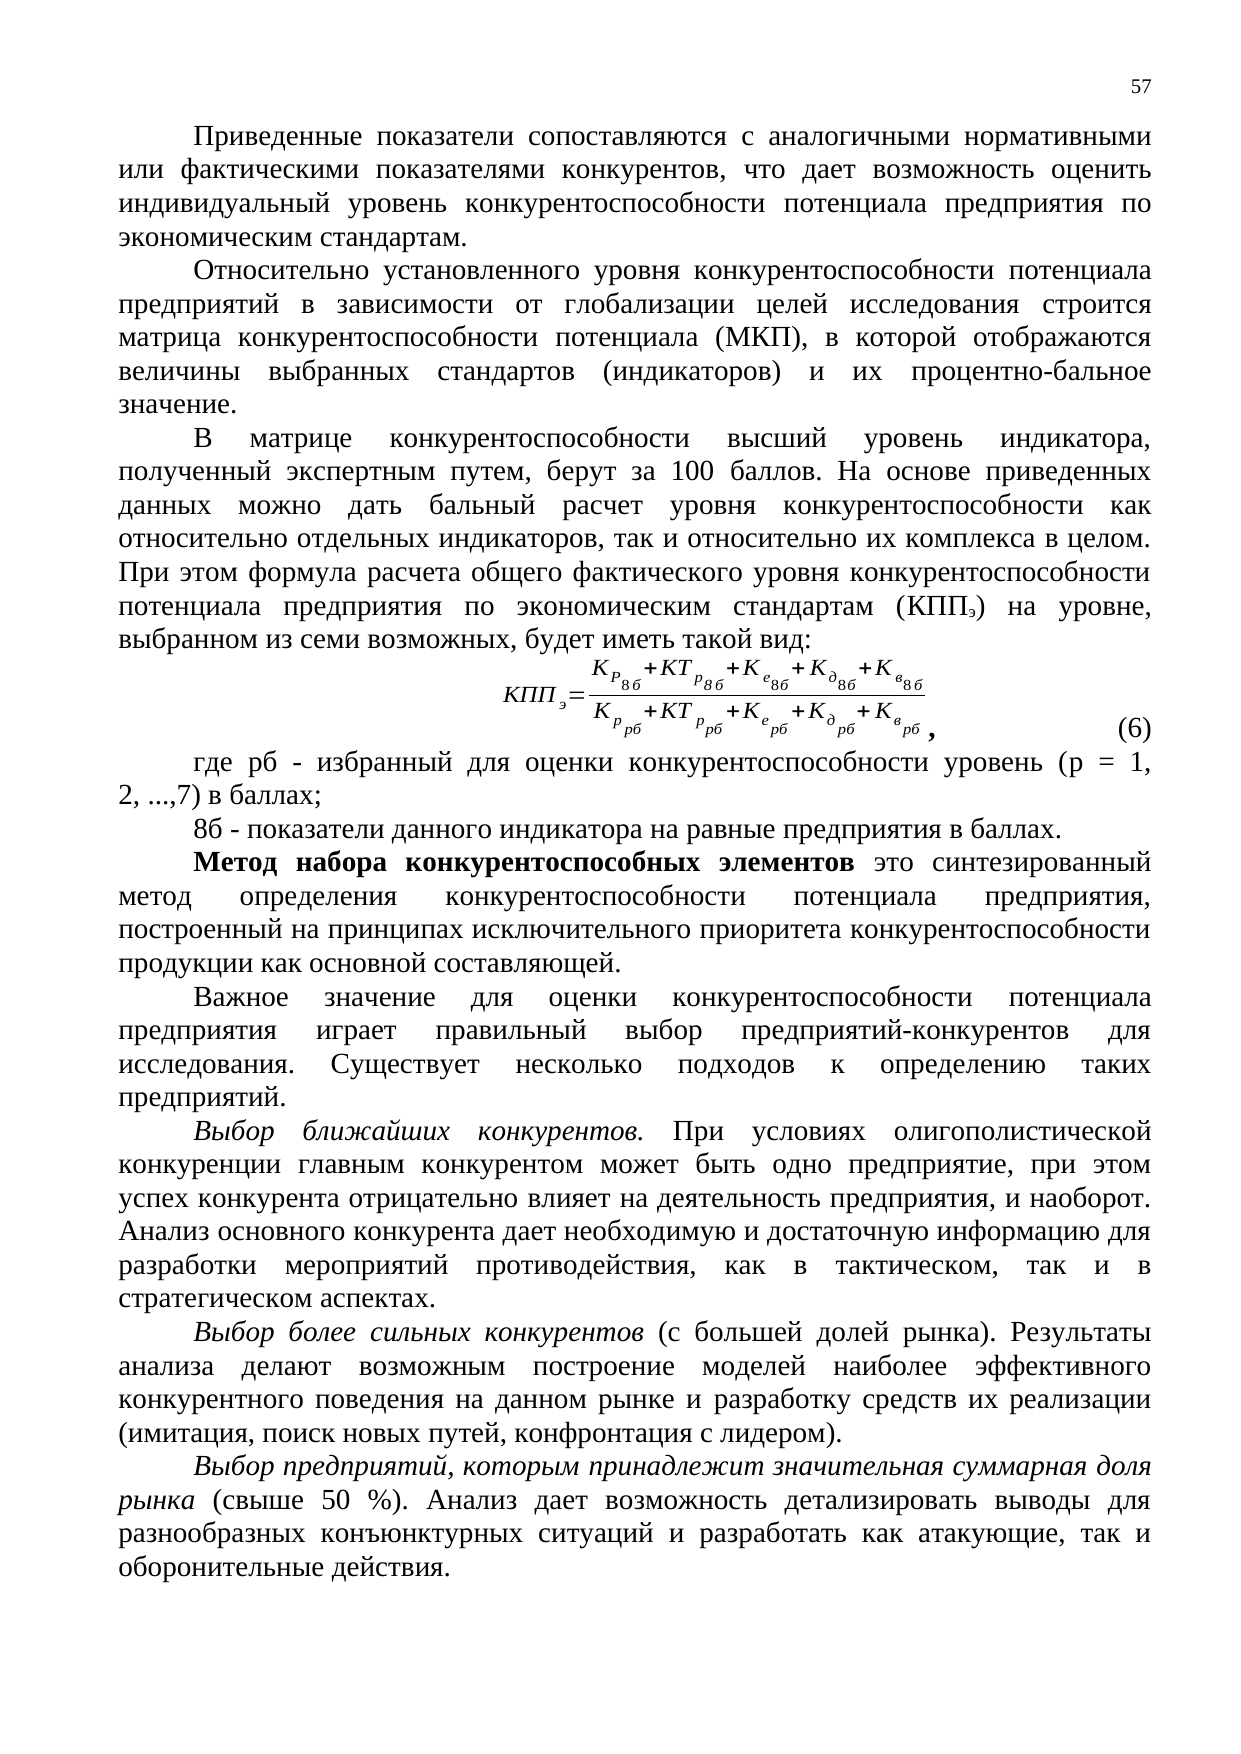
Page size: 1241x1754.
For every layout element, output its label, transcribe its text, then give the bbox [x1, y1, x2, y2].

text , (6) [118, 655, 1152, 744]
text 8б - показатели данного индикатора на равные предприятия в баллах. [118, 811, 1152, 844]
text Метод набора конкурентоспособных элементов это синтезированный метод определения конкурентоспособности потенциала предприятия, построенный на принципах исключительного приоритета конкурентоспособности продукции как основной составляющей. [118, 844, 1152, 979]
text В матрице конкурентоспособности высший уровень индикатора, полученный экспертным путем, берут за 100 баллов. На основе приведенных данных можно дать бальный расчет уровня конкурентоспособности как относительно отдельных индикаторов, так и относительно их комплекса в целом. При этом формула расчета общего фактического уровня конкурентоспособности потенциала предприятия по экономическим стандартам (КППэ) на уровне, выбранном из семи возможных, будет иметь такой вид: [118, 420, 1152, 655]
text Выбор ближайших конкурентов. При условиях олигополистической конкуренции главным конкурентом может быть одно предприятие, при этом успех конкурента отрицательно влияет на деятельность предприятия, и наоборот. Анализ основного конкурента дает необходимую и достаточную информацию для разработки мероприятий противодействия, как в тактическом, так и в стратегическом аспектах. [118, 1113, 1152, 1314]
text Выбор более сильных конкурентов (с большей долей рынка). Результаты анализа делают возможным построение моделей наиболее эффективного конкурентного поведения на данном рынке и разработку средств их реализации (имитация, поиск новых путей, конфронтация с лидером). [118, 1314, 1152, 1448]
text Важное значение для оценки конкурентоспособности потенциала предприятия играет правильный выбор предприятий-конкурентов для исследования. Существует несколько подходов к определению таких предприятий. [118, 979, 1152, 1113]
text Приведенные показатели сопоставляются с аналогичными нормативными или фактическими показателями конкурентов, что дает возможность оценить индивидуальный уровень конкурентоспособности потенциала предприятия по экономическим стандартам. [118, 118, 1152, 252]
text Выбор предприятий, которым принадлежит значительная суммарная доля рынка (свыше 50 %). Анализ дает возможность детализировать выводы для разнообразных конъюнктурных ситуаций и разработать как атакующие, так и оборонительные действия. [118, 1448, 1152, 1582]
text Относительно установленного уровня конкурентоспособности потенциала предприятий в зависимости от глобализации целей исследования строится матрица конкурентоспособности потенциала (МКП), в которой отображаются величины выбранных стандартов (индикаторов) и их процентно-бальное значение. [118, 252, 1152, 420]
text где рб - избранный для оценки конкурентоспособности уровень (р = 1, 2, ...,7) в баллах; [118, 744, 1152, 811]
